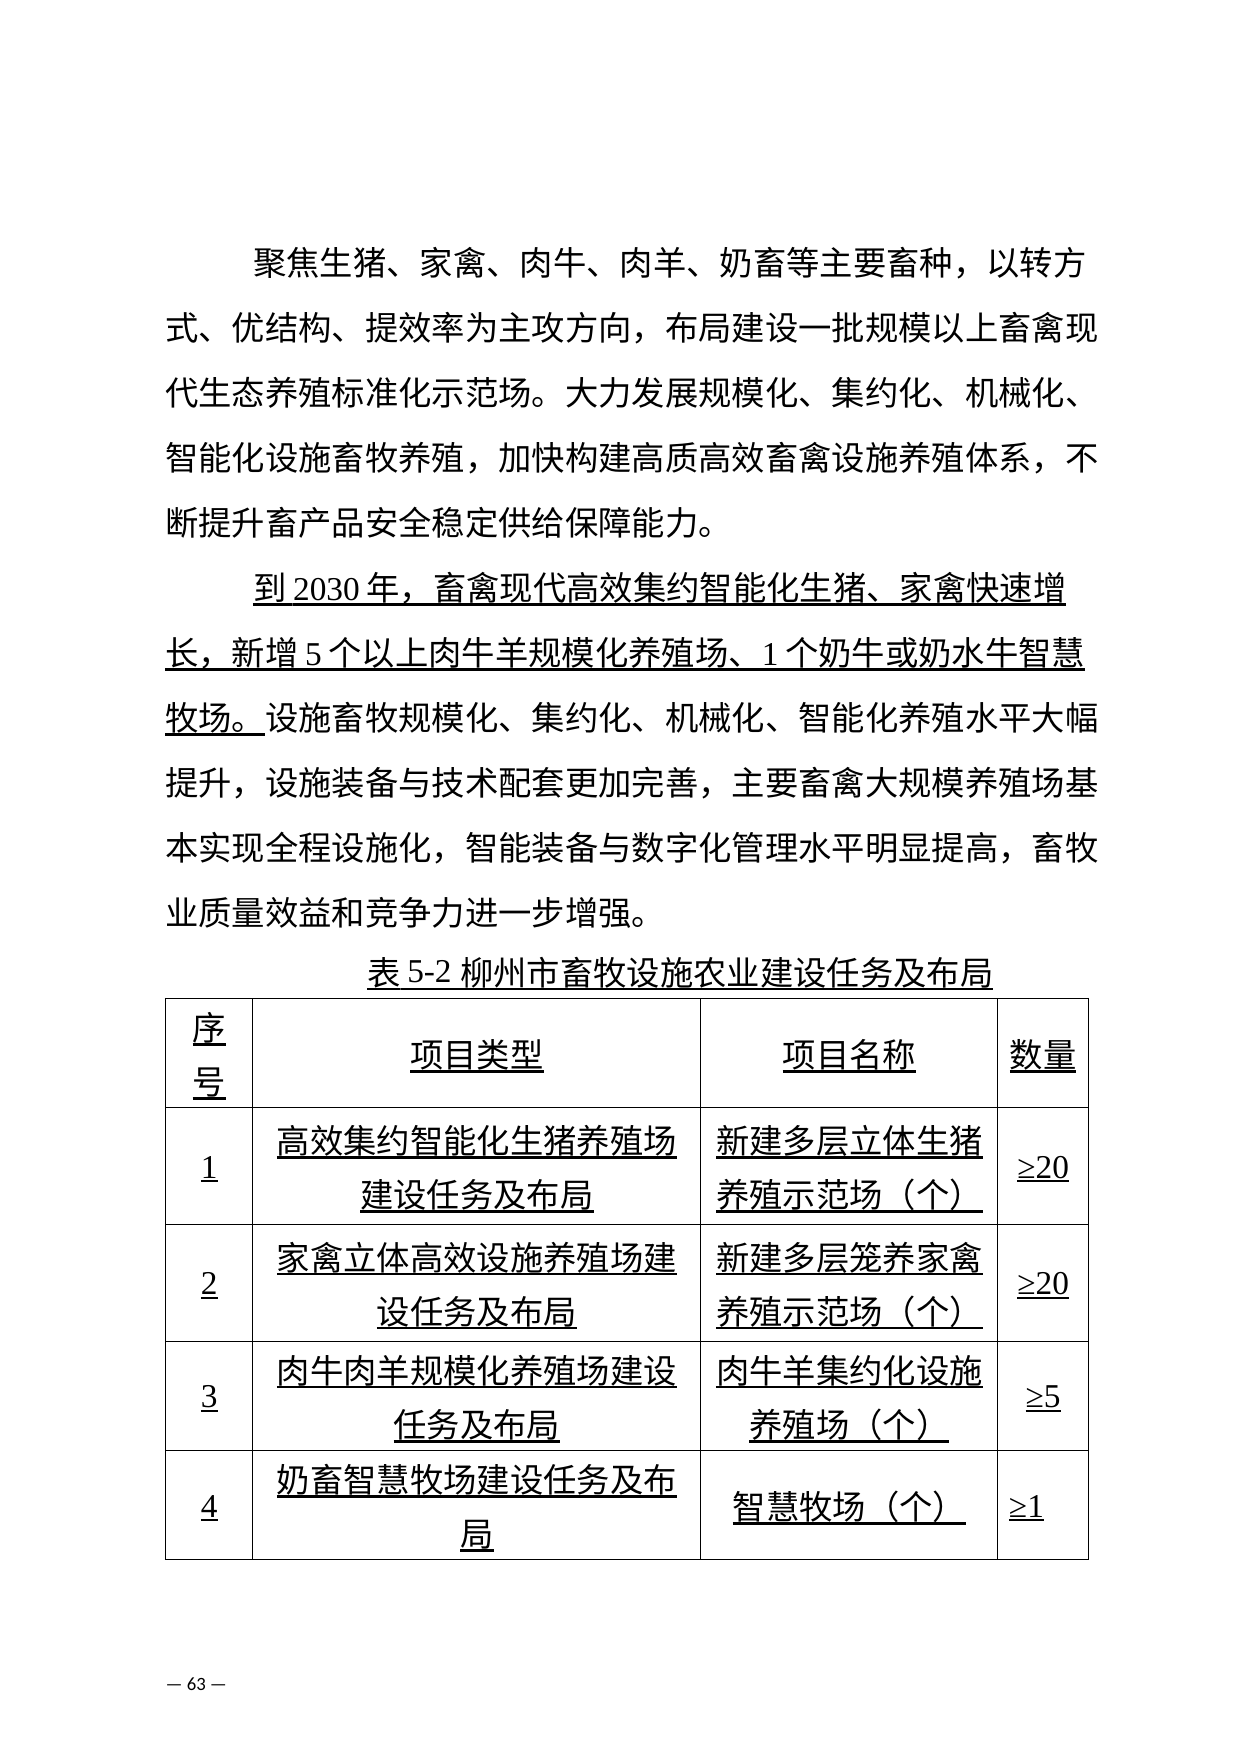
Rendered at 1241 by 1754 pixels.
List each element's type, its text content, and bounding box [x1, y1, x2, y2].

table_header 项目类型 [253, 999, 700, 1107]
table_cell 1 [166, 1108, 252, 1224]
table_cell 4 [166, 1451, 252, 1559]
table_cell ≥1 [998, 1451, 1088, 1559]
table_header 序号 [166, 999, 252, 1107]
table_cell 肉牛羊集约化设施养殖场（个） [701, 1342, 997, 1450]
text 聚焦生猪、家禽、肉牛、肉羊、奶畜等主要畜种，以转方式、优结构、提效率为主攻方向，布局建设一批规模以上畜禽现代生态养殖标准化示范场。大力发展规模化、集约化、机械化、智能化设施畜牧养殖，加快构建高质高效畜禽设施养殖体系，不断提升畜产品安全稳定供给保障能力。 [165, 229, 1107, 554]
table_cell ≥20 [998, 1108, 1088, 1224]
table_cell 家禽立体高效设施养殖场建设任务及布局 [253, 1225, 700, 1341]
table_cell 新建多层笼养家禽养殖示范场（个） [701, 1225, 997, 1341]
table_cell ≥20 [998, 1225, 1088, 1341]
text 到2030年，畜禽现代高效集约智能化生猪、家禽快速增长，新增5个以上肉牛羊规模化养殖场、1个奶牛或奶水牛智慧牧场。设施畜牧规模化、集约化、机械化、智能化养殖水平大幅提升，设施装备与技术配套更加完善，主要畜禽大规模养殖场基本实现全程设施化，智能装备与数字化管理水平明显提高，畜牧业质量效益和竞争力进一步增强。 [165, 554, 1107, 944]
table_cell 高效集约智能化生猪养殖场建设任务及布局 [253, 1108, 700, 1224]
text 表5-2 柳州市畜牧设施农业建设任务及布局 [165, 944, 1107, 998]
table_cell 肉牛肉羊规模化养殖场建设任务及布局 [253, 1342, 700, 1450]
table_cell 新建多层立体生猪养殖示范场（个） [701, 1108, 997, 1224]
table_cell 奶畜智慧牧场建设任务及布局 [253, 1451, 700, 1559]
table_cell ≥5 [998, 1342, 1088, 1450]
table_cell 2 [166, 1225, 252, 1341]
table_header 数量 [998, 999, 1088, 1107]
table_header 项目名称 [701, 999, 997, 1107]
table_cell 智慧牧场（个） [701, 1451, 997, 1559]
table_cell 3 [166, 1342, 252, 1450]
